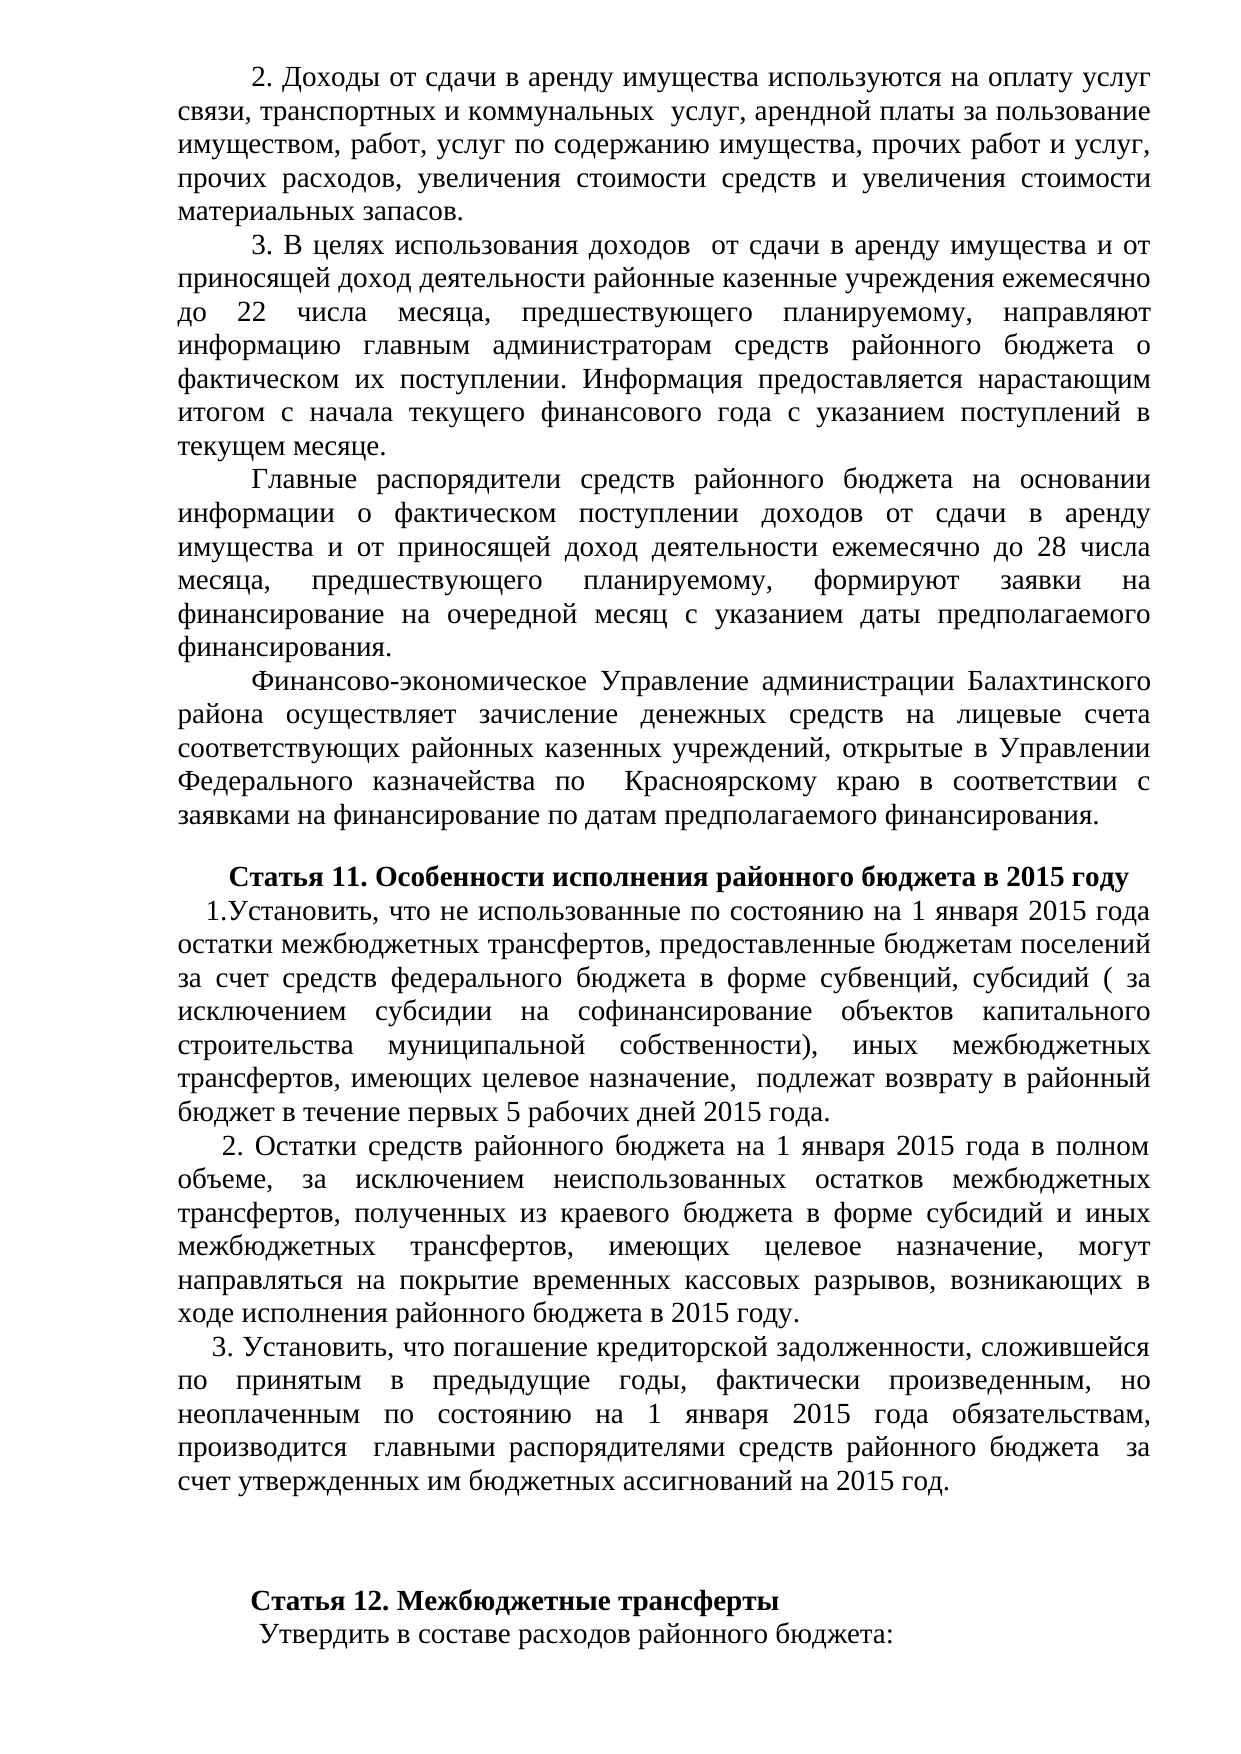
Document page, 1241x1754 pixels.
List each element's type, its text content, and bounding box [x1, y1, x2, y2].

text 3. Установить, что погашение кредиторской задолженности, сложившейся по принятым в предыдущие годы, фактически произведенным, но неоплаченным по состоянию на 1 января 2015 года обязательствам, производится главными распорядителями средств районного бюджета за счет утвержденных им бюджетных ассигнований на 2015 год. [177, 1329, 1152, 1497]
text Утвердить в составе расходов районного бюджета: [177, 1616, 1152, 1650]
text 1.Установить, что не использованные по состоянию на 1 января 2015 года остатки межбюджетных трансфертов, предоставленные бюджетам поселений за счет средств федерального бюджета в форме субвенций, субсидий ( за исключением субсидии на софинансирование объектов капитального строительства муниципальной собственности), иных межбюджетных трансфертов, имеющих целевое назначение, подлежат возврату в районный бюджет в течение первых 5 рабочих дней 2015 года. [177, 893, 1152, 1128]
text Статья 12. Межбюджетные трансферты [177, 1583, 1152, 1616]
text Статья 11. Особенности исполнения районного бюджета в 2015 году [177, 859, 1152, 893]
text Главные распорядители средств районного бюджета на основании информации о фактическом поступлении доходов от сдачи в аренду имущества и от приносящей доход деятельности ежемесячно до 28 числа месяца, предшествующего планируемому, формируют заявки на финансирование на очередной месяц с указанием даты предполагаемого финансирования. [177, 462, 1152, 663]
text Финансово-экономическое Управление администрации Балахтинского района осуществляет зачисление денежных средств на лицевые счета соответствующих районных казенных учреждений, открытые в Управлении Федерального казначейства по Красноярскому краю в соответствии с заявками на финансирование по датам предполагаемого финансирования. [177, 663, 1152, 831]
text 2. Доходы от сдачи в аренду имущества используются на оплату услуг связи, транспортных и коммунальных услуг, арендной платы за пользование имуществом, работ, услуг по содержанию имущества, прочих работ и услуг, прочих расходов, увеличения стоимости средств и увеличения стоимости материальных запасов. [177, 59, 1152, 227]
text 2. Остатки средств районного бюджета на 1 января 2015 года в полном объеме, за исключением неиспользованных остатков межбюджетных трансфертов, полученных из краевого бюджета в форме субсидий и иных межбюджетных трансфертов, имеющих целевое назначение, могут направляться на покрытие временных кассовых разрывов, возникающих в ходе исполнения районного бюджета в 2015 году. [177, 1128, 1152, 1329]
text 3. В целях использования доходов от сдачи в аренду имущества и от приносящей доход деятельности районные казенные учреждения ежемесячно до 22 числа месяца, предшествующего планируемому, направляют информацию главным администраторам средств районного бюджета о фактическом их поступлении. Информация предоставляется нарастающим итогом с начала текущего финансового года с указанием поступлений в текущем месяце. [177, 227, 1152, 462]
